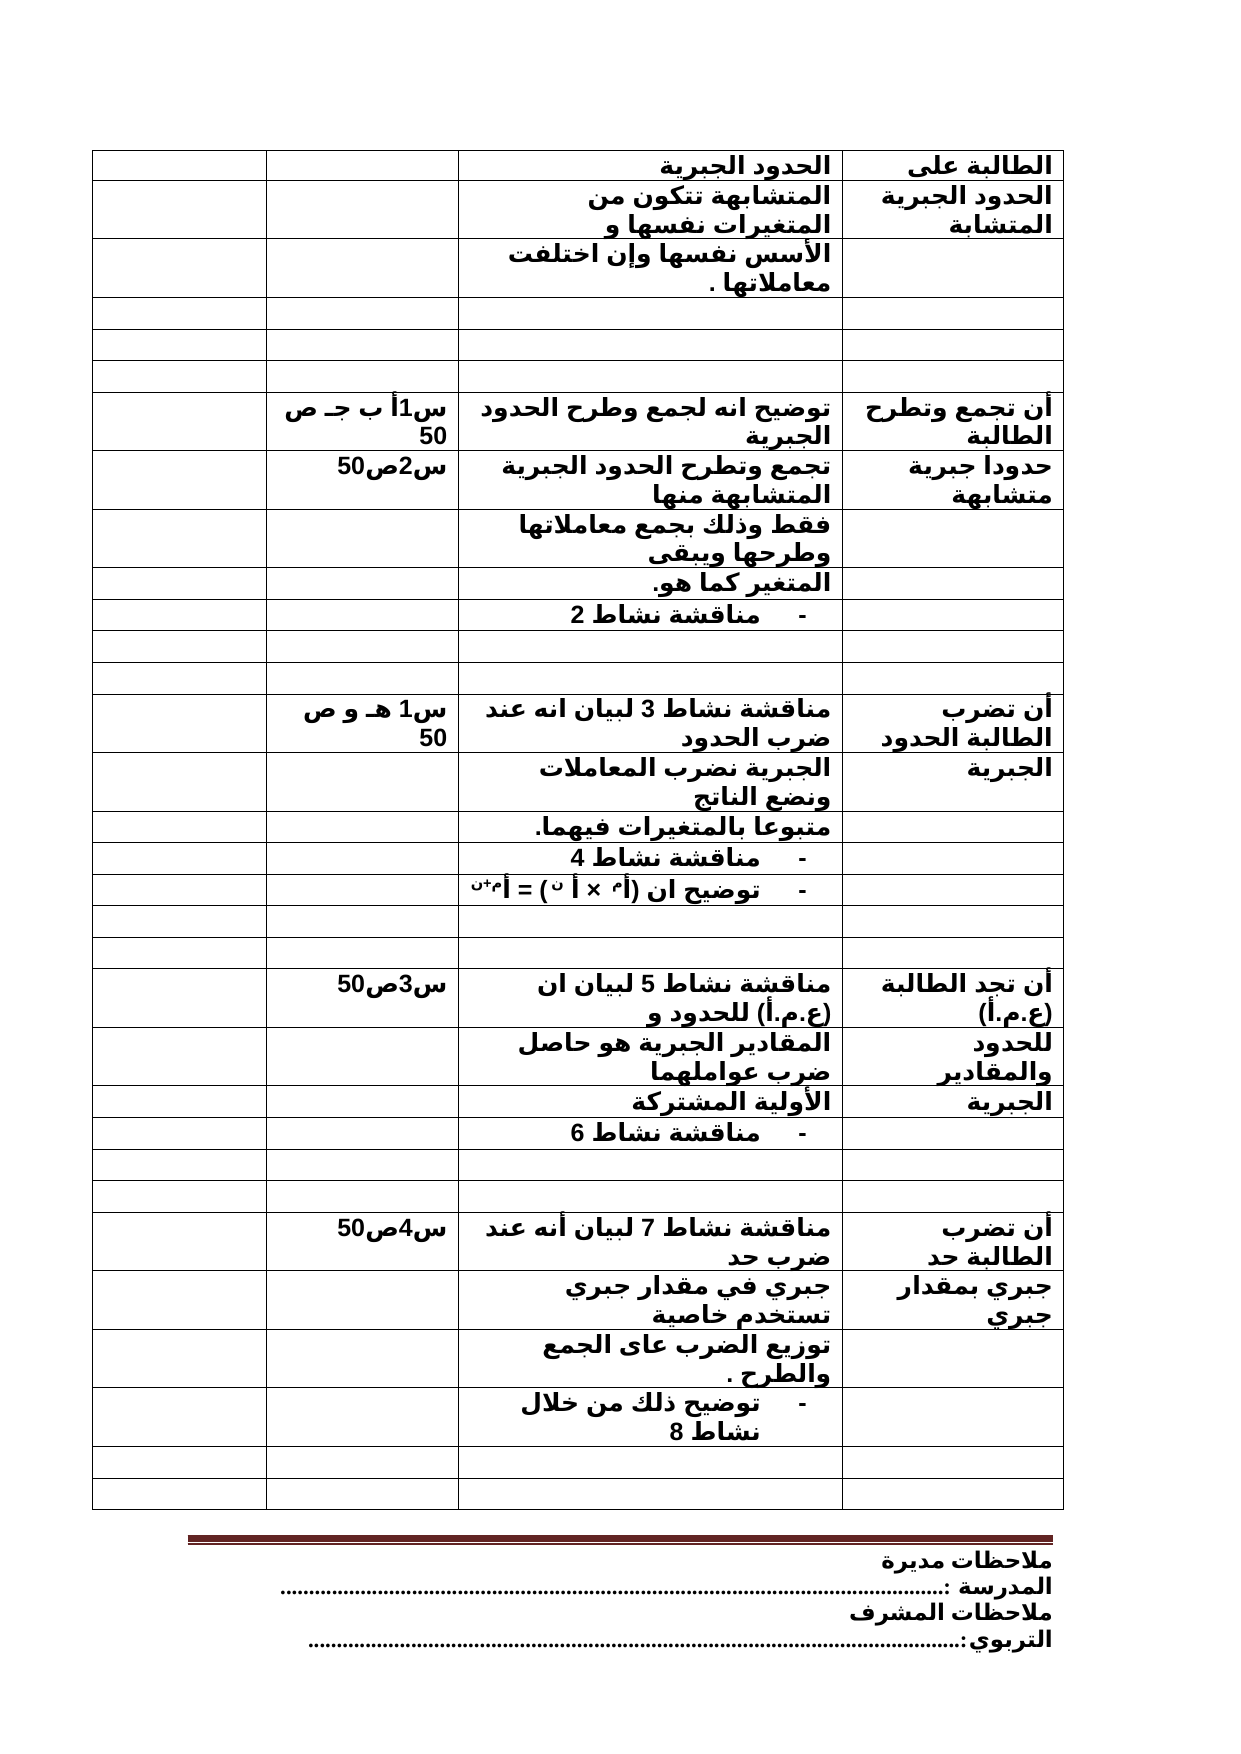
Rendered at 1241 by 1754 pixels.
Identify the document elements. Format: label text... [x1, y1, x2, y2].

table_cell [459, 631, 842, 662]
table_cell [267, 361, 458, 392]
table_cell [267, 875, 458, 905]
table_cell [843, 1479, 1063, 1509]
table_cell فقط وذلك بجمع معاملاتها وطرحها ويبقى [459, 510, 842, 567]
table_cell [267, 631, 458, 662]
table_cell [93, 298, 266, 328]
table_cell [459, 906, 842, 937]
table_cell [267, 510, 458, 567]
table_cell [267, 1028, 458, 1085]
table_cell [93, 753, 266, 811]
table_cell [843, 298, 1063, 328]
table_cell [459, 1479, 842, 1509]
table_cell [843, 600, 1063, 630]
table_cell [843, 239, 1063, 297]
table_cell تجمع وتطرح الحدود الجبرية المتشابهة منها [459, 451, 842, 509]
table_cell [93, 568, 266, 599]
table_cell [267, 151, 458, 180]
table_cell س2ص50 [267, 451, 458, 509]
table_cell الحدود الجبرية المتشابة [843, 181, 1063, 238]
table_cell [843, 330, 1063, 360]
table_cell [267, 938, 458, 968]
table_cell جبري بمقدار جبري [843, 1271, 1063, 1329]
table_cell أن تضرب الطالبة حد [843, 1213, 1063, 1270]
table_cell المقادير الجبرية هو حاصل ضرب عواملهما [459, 1028, 842, 1085]
table_cell [459, 938, 842, 968]
table_cell مناقشة نشاط 4 [459, 843, 842, 874]
table_cell [267, 1118, 458, 1148]
table_cell [267, 600, 458, 630]
table_cell [267, 1388, 458, 1446]
table_cell [93, 1118, 266, 1148]
table_cell مناقشة نشاط 2 [459, 600, 842, 630]
table_cell [93, 361, 266, 392]
table_cell [267, 1271, 458, 1329]
table_cell [93, 1447, 266, 1477]
table_cell [843, 1388, 1063, 1446]
table_cell أن تضرب الطالبة الحدود [843, 695, 1063, 752]
table_cell [267, 1086, 458, 1117]
table_cell [93, 451, 266, 509]
table_cell [267, 298, 458, 328]
table_cell [93, 663, 266, 693]
table_cell [267, 1181, 458, 1212]
table_cell [267, 663, 458, 693]
table_cell الجبرية [843, 753, 1063, 811]
table_cell [93, 875, 266, 905]
table_cell [267, 568, 458, 599]
table_cell [93, 1213, 266, 1270]
table_cell س4ص50 [267, 1213, 458, 1270]
table_cell [267, 239, 458, 297]
table_cell [93, 510, 266, 567]
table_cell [459, 151, 842, 180]
table_cell [93, 151, 266, 180]
table_cell [93, 906, 266, 937]
table_cell الأسس نفسها وإن اختلفت معاملاتها . [459, 239, 842, 297]
table_cell مناقشة نشاط 6 [459, 1118, 842, 1148]
table_cell [93, 843, 266, 874]
table_cell س3ص50 [267, 969, 458, 1027]
table_cell [459, 1181, 842, 1212]
table_cell [843, 875, 1063, 905]
table_cell [267, 1150, 458, 1180]
table_cell للحدود والمقادير [843, 1028, 1063, 1085]
table_cell أن تجد الطالبة (ع.م.أ) [843, 969, 1063, 1027]
table_cell [459, 663, 842, 693]
table_cell [267, 753, 458, 811]
table_cell الأولية المشتركة [459, 1086, 842, 1117]
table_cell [843, 151, 1063, 180]
table_cell [93, 812, 266, 842]
table_cell المتشابهة تتكون من المتغيرات نفسها و [459, 181, 842, 238]
table_cell [93, 969, 266, 1027]
table_cell [843, 1181, 1063, 1212]
table_cell [267, 1447, 458, 1477]
table_cell [93, 631, 266, 662]
table_cell [93, 330, 266, 360]
table_cell [459, 361, 842, 392]
table_cell [843, 1150, 1063, 1180]
table_cell [843, 361, 1063, 392]
table_cell [459, 298, 842, 328]
table_cell حدودا جبرية متشابهة [843, 451, 1063, 509]
table_cell [843, 1330, 1063, 1387]
table_cell [843, 1447, 1063, 1477]
table_cell [843, 663, 1063, 693]
table_cell مناقشة نشاط 7 لبيان أنه عند ضرب حد [459, 1213, 842, 1270]
table_cell [93, 1271, 266, 1329]
table_cell [843, 510, 1063, 567]
table_cell [843, 938, 1063, 968]
table_cell [93, 1388, 266, 1446]
table_cell [459, 1447, 842, 1477]
table_cell [93, 181, 266, 238]
table_cell [93, 695, 266, 752]
table_cell [267, 1479, 458, 1509]
table_cell [267, 181, 458, 238]
table_cell [93, 1150, 266, 1180]
table_cell [459, 330, 842, 360]
table_cell [93, 1479, 266, 1509]
table_cell [843, 812, 1063, 842]
table_cell توضيح انه لجمع وطرح الحدود الجبرية [459, 393, 842, 450]
table_cell [267, 906, 458, 937]
table_cell المتغير كما هو. [459, 568, 842, 599]
table_cell [843, 631, 1063, 662]
table_cell [93, 393, 266, 450]
table_cell [93, 600, 266, 630]
table_cell الجبرية [843, 1086, 1063, 1117]
table_cell [267, 843, 458, 874]
table_cell [93, 1028, 266, 1085]
table_cell مناقشة نشاط 3 لبيان انه عند ضرب الحدود [459, 695, 842, 752]
table_cell [93, 1086, 266, 1117]
table_cell [267, 812, 458, 842]
table_cell مناقشة نشاط 5 لبيان ان (ع.م.أ) للحدود و [459, 969, 842, 1027]
table_cell [93, 239, 266, 297]
table_cell جبري في مقدار جبري تستخدم خاصية [459, 1271, 842, 1329]
table_cell [843, 843, 1063, 874]
table_cell [843, 906, 1063, 937]
table_cell [267, 1330, 458, 1387]
table_cell توضيح ذلك من خلال نشاط 8 [459, 1388, 842, 1446]
table_cell [843, 568, 1063, 599]
table_cell توزيع الضرب عاى الجمع والطرح . [459, 1330, 842, 1387]
table_cell [843, 1118, 1063, 1148]
table_cell الجبرية نضرب المعاملات ونضع الناتج [459, 753, 842, 811]
table_cell [93, 938, 266, 968]
table_cell [459, 1150, 842, 1180]
table_cell [267, 330, 458, 360]
table_cell متبوعا بالمتغيرات فيهما. [459, 812, 842, 842]
table_cell أن تجمع وتطرح الطالبة [843, 393, 1063, 450]
table_cell [93, 1181, 266, 1212]
table_cell [93, 1330, 266, 1387]
table_cell توضيح ان (أم × أ ن ) = أم+ن [459, 875, 842, 905]
table_cell س1أ ب جـ ص50 [267, 393, 458, 450]
table_cell س1 هـ و ص50 [267, 695, 458, 752]
